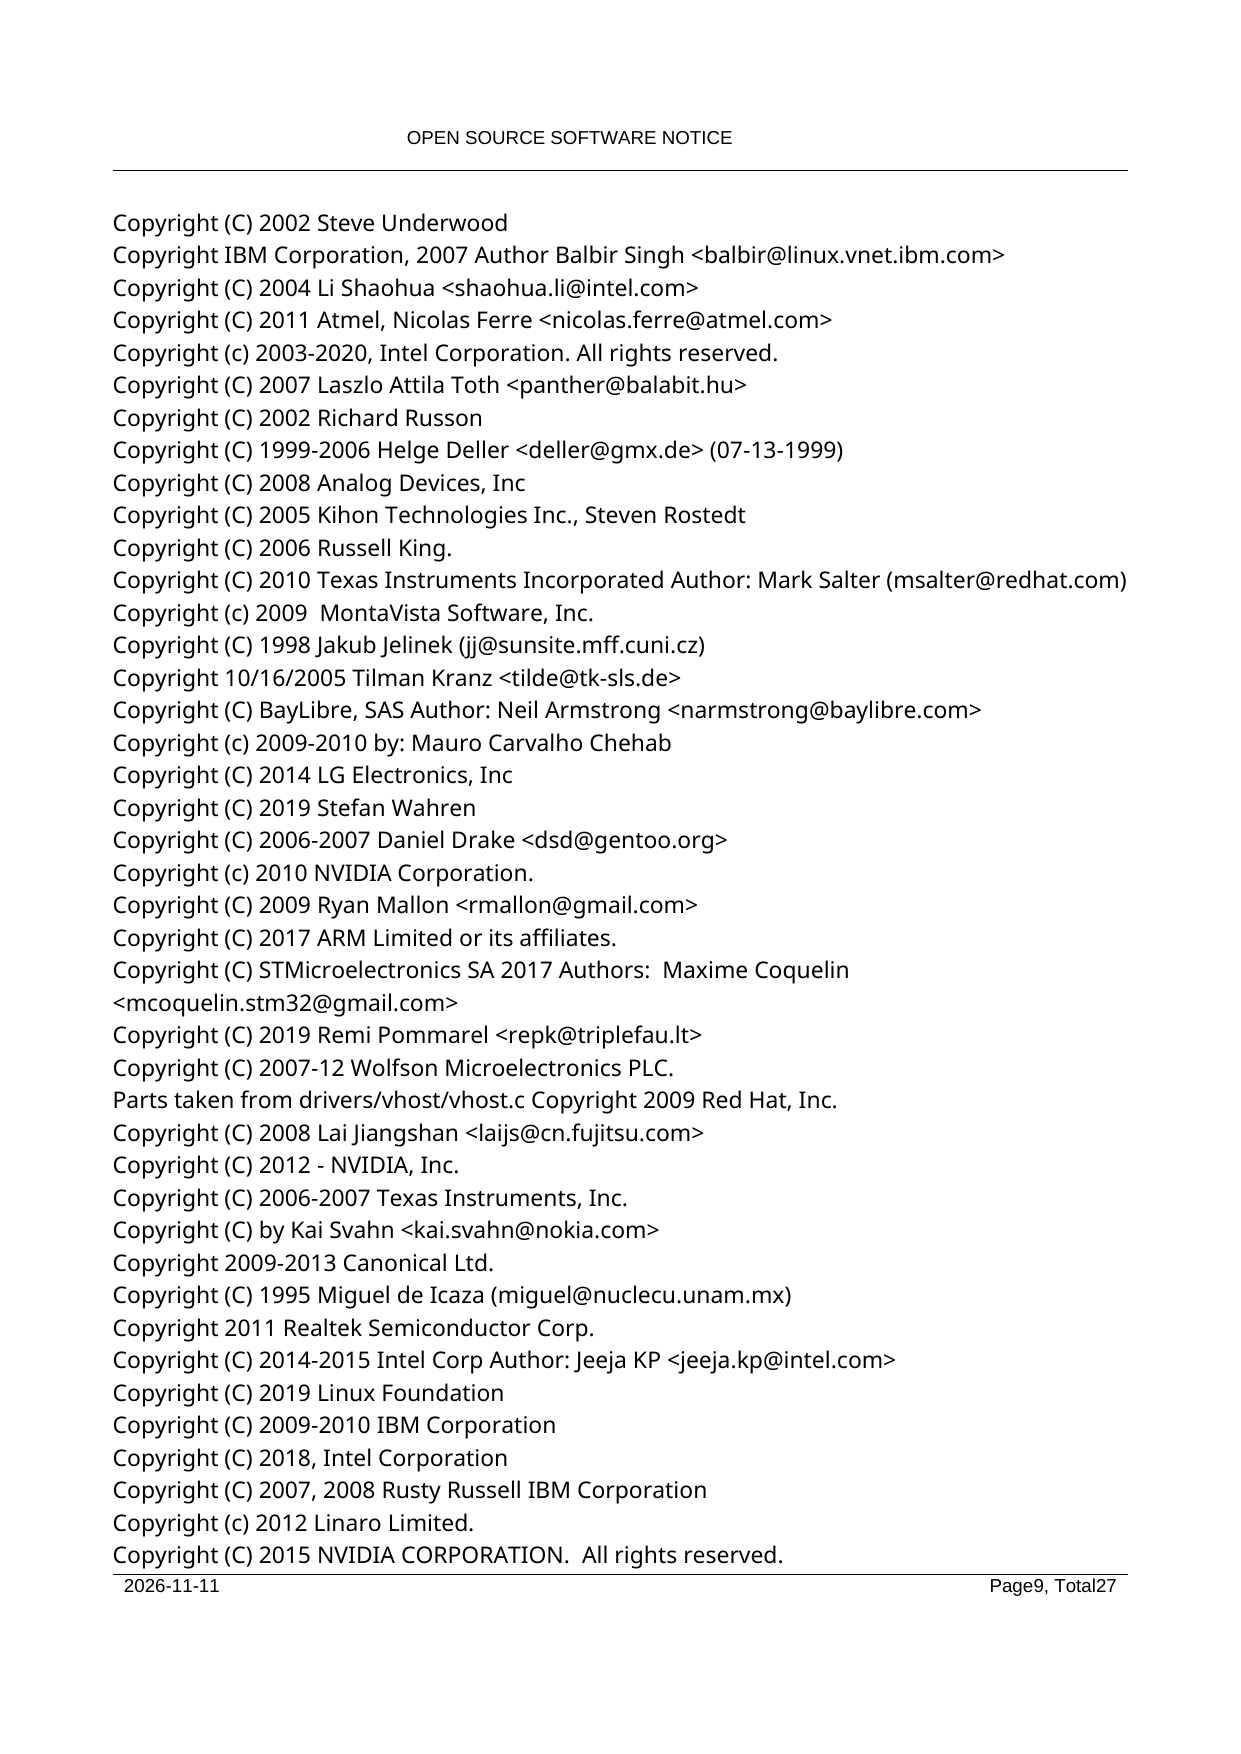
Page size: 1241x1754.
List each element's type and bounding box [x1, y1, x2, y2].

text [112, 206, 1128, 1571]
